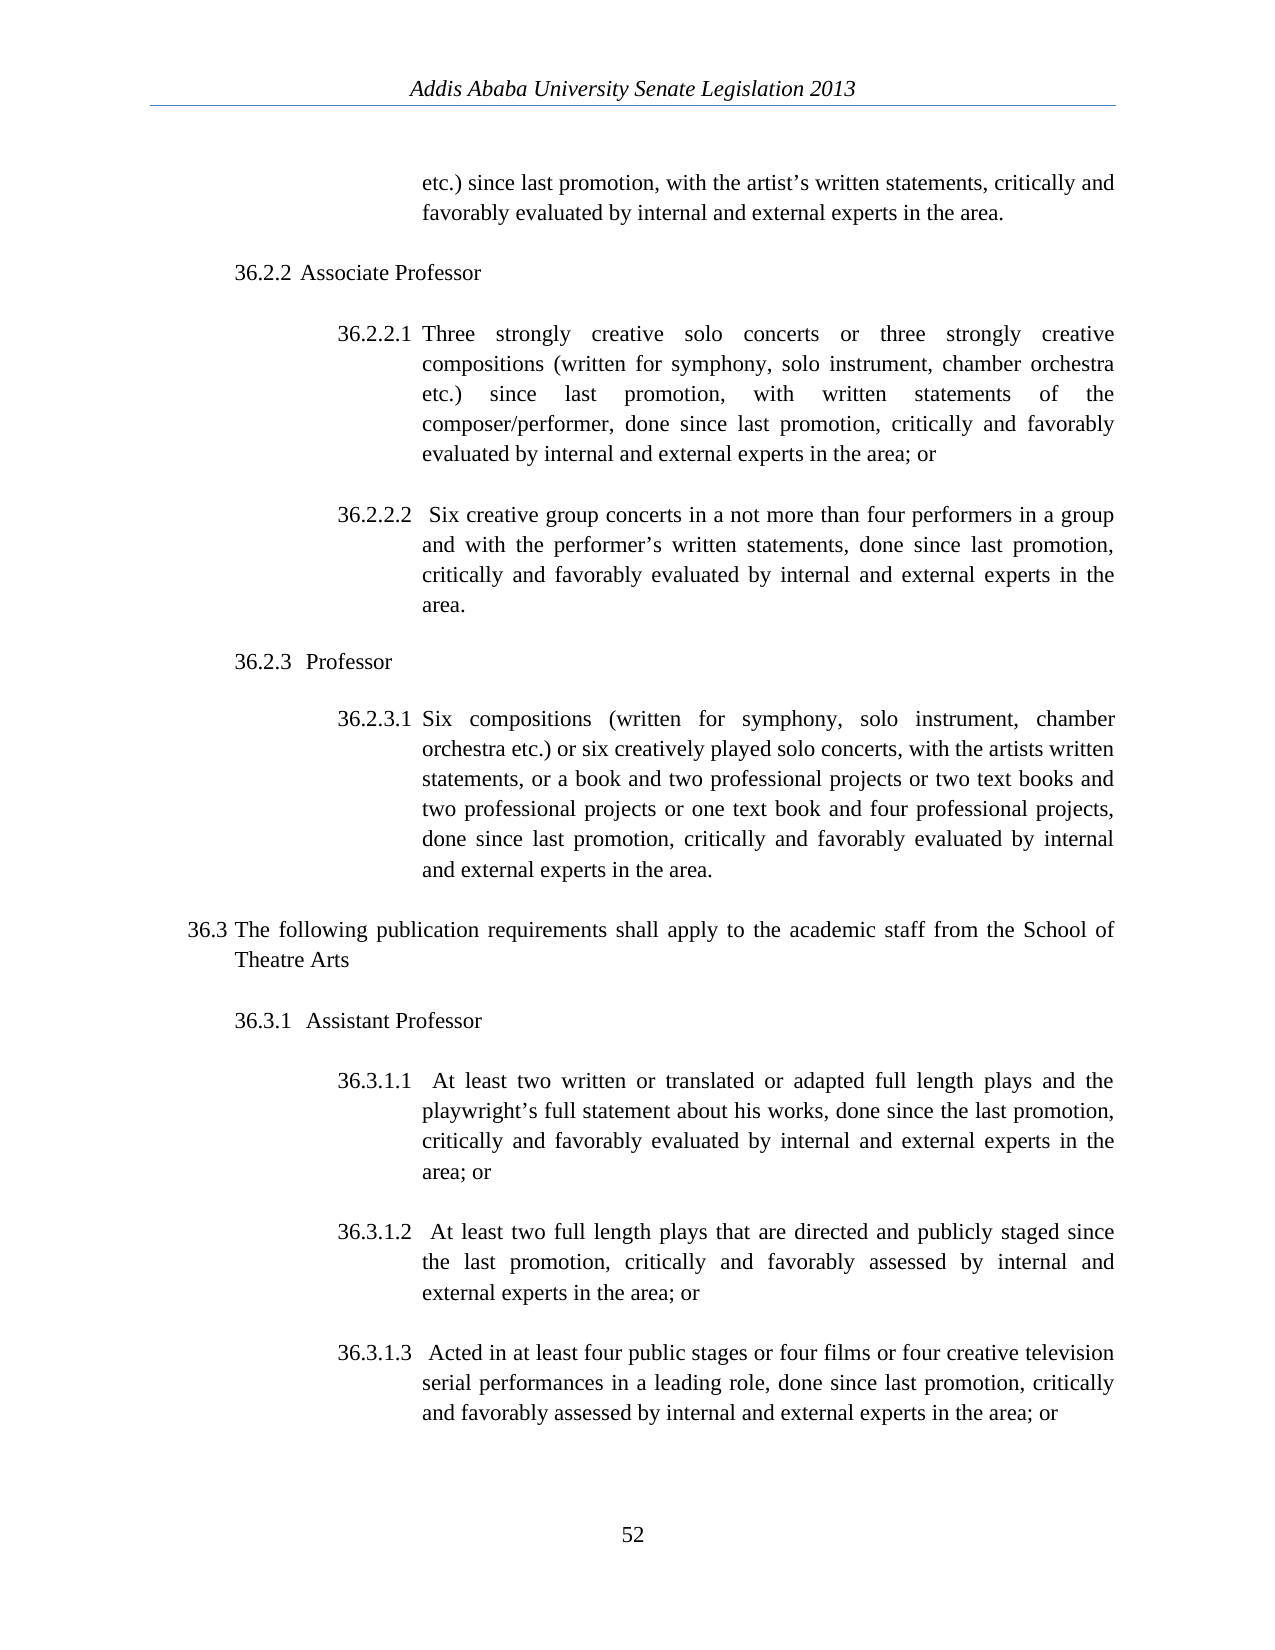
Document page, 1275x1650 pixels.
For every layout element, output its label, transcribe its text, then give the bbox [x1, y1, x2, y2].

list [337, 168, 1116, 225]
list Six creative group concerts in a not more than four performers in a group and with the performer’s written statements, done since last promotion, critically and favorably evaluated by internal and external experts in the area. [337, 501, 1116, 618]
list Acted in at least four public stages or four films or four creative television serial performances in a leading role, done since last promotion, critically and favorably assessed by internal and external experts in the area; or [337, 1339, 1116, 1426]
list Associate Professor [234, 259, 1116, 286]
list Three strongly creative solo concerts or three strongly creative compositions (written for symphony, solo instrument, chamber orchestra etc.) since last promotion, with written statements of the composer/performer, done since last promotion, critically and favorably evaluated by internal and external experts in the area; or [337, 319, 1116, 467]
list At least two full length plays that are directed and publicly staged since the last promotion, critically and favorably assessed by internal and external experts in the area; or [337, 1218, 1116, 1305]
list At least two written or translated or adapted full length plays and the playwright’s full statement about his works, done since the last promotion, critically and favorably evaluated by internal and external experts in the area; or [337, 1067, 1116, 1184]
list Professor [234, 648, 1116, 674]
list Six compositions (written for symphony, solo instrument, chamber orchestra etc.) or six creatively played solo concerts, with the artists written statements, or a book and two professional projects or two text books and two professional projects or one text book and four professional projects, done since last promotion, critically and favorably evaluated by internal and external experts in the area. [337, 704, 1116, 882]
list The following publication requirements shall apply to the academic staff from the School of Theatre Arts [187, 916, 1116, 973]
list Assistant Professor [234, 1007, 1116, 1033]
